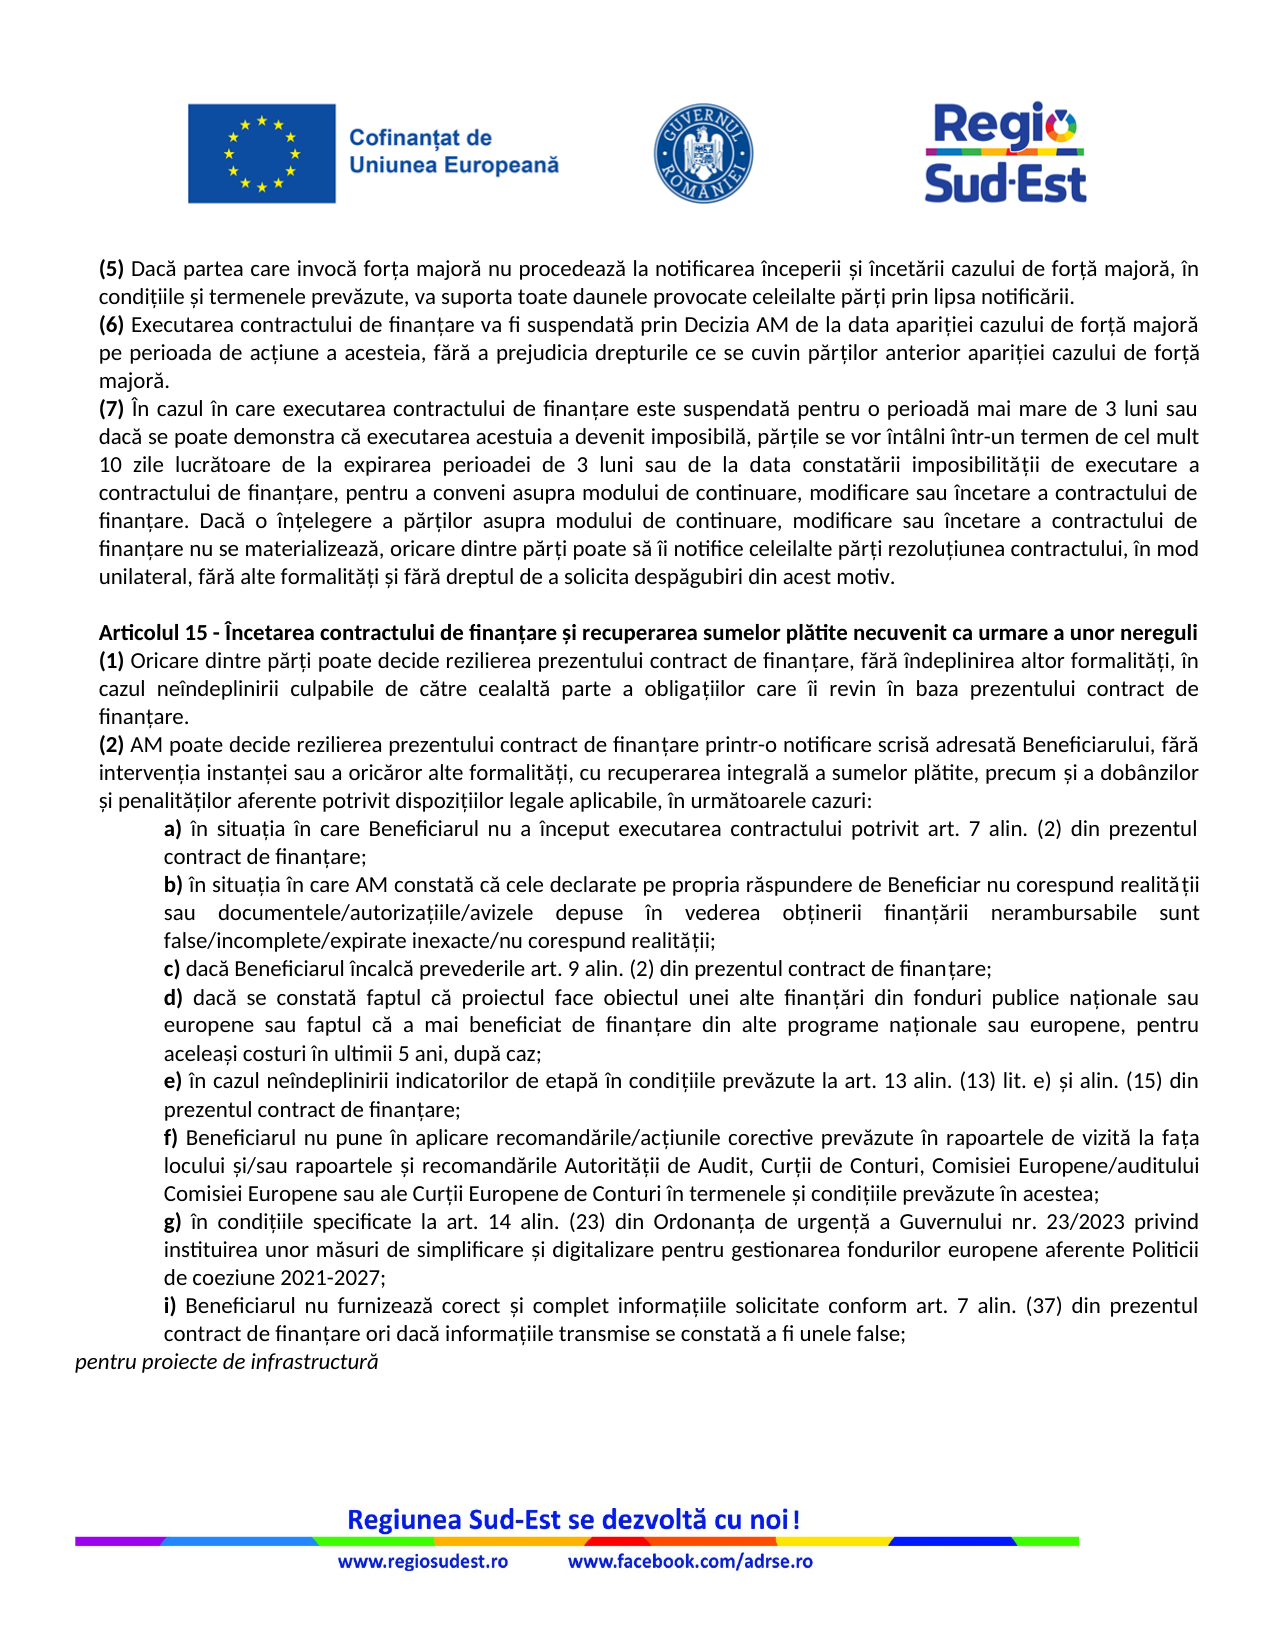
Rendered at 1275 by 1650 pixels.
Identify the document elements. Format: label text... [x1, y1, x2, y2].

text c) dacă Beneficiarul încalcă prevederile art. 9 alin. (2) din prezentul contract de finanţare; [164, 954, 1200, 983]
text (7) În cazul în care executarea contractului de finanţare este suspendată pentru o perioadă mai mare de 3 luni sau dacă se poate demonstra că executarea acestuia a devenit imposibilă, părţile se vor întâlni într-un termen de cel mult 10 zile lucrătoare de la expirarea perioadei de 3 luni sau de la data constatării imposibilităţii de executare a contractului de finanţare, pentru a conveni asupra modului de continuare, modificare sau încetare a contractului de finanţare. Dacă o înţelegere a părţilor asupra modului de continuare, modificare sau încetare a contractului de finanţare nu se materializează, oricare dintre părţi poate să îi notifice celeilalte părţi rezoluţiunea contractului, în mod unilateral, fără alte formalităţi şi fără dreptul de a solicita despăgubiri din acest motiv. [98, 394, 1200, 590]
text (5) Dacă partea care invocă forţa majoră nu procedează la notificarea începerii şi încetării cazului de forţă majoră, în condiţiile şi termenele prevăzute, va suporta toate daunele provocate celeilalte părţi prin lipsa notificării. [98, 254, 1200, 310]
text pentru proiecte de infrastructură [75, 1347, 1200, 1375]
text (6) Executarea contractului de finanţare va fi suspendată prin Decizia AM de la data apariţiei cazului de forţă majoră pe perioada de acţiune a acesteia, fără a prejudicia drepturile ce se cuvin părţilor anterior apariţiei cazului de forţă majoră. [98, 310, 1200, 394]
text f) Beneficiarul nu pune în aplicare recomandările/acţiunile corective prevăzute în rapoartele de vizită la faţa locului şi/sau rapoartele şi recomandările Autorităţii de Audit, Curţii de Conturi, Comisiei Europene/auditului Comisiei Europene sau ale Curţii Europene de Conturi în termenele şi condiţiile prevăzute în acestea; [164, 1123, 1200, 1207]
text d) dacă se constată faptul că proiectul face obiectul unei alte finanţări din fonduri publice naţionale sau europene sau faptul că a mai beneficiat de finanţare din alte programe naţionale sau europene, pentru aceleaşi costuri în ultimii 5 ani, după caz; [164, 983, 1200, 1067]
text (2) AM poate decide rezilierea prezentului contract de finanţare printr-o notificare scrisă adresată Beneficiarului, fără intervenţia instanţei sau a oricăror alte formalităţi, cu recuperarea integrală a sumelor plătite, precum şi a dobânzilor şi penalităţilor aferente potrivit dispoziţiilor legale aplicabile, în următoarele cazuri: [98, 730, 1200, 814]
text a) în situaţia în care Beneficiarul nu a început executarea contractului potrivit art. 7 alin. (2) din prezentul contract de finanţare; [164, 814, 1200, 871]
text g) în condiţiile specificate la art. 14 alin. (23) din Ordonanţa de urgenţă a Guvernului nr. 23/2023 privind instituirea unor măsuri de simplificare şi digitalizare pentru gestionarea fondurilor europene aferente Politicii de coeziune 2021-2027; [164, 1207, 1200, 1291]
picture [155, 73, 1120, 226]
text i) Beneficiarul nu furnizează corect şi complet informaţiile solicitate conform art. 7 alin. (37) din prezentul contract de finanţare ori dacă informaţiile transmise se constată a fi unele false; [164, 1291, 1200, 1347]
text Articolul 15 - Încetarea contractului de finanţare şi recuperarea sumelor plătite necuvenit ca urmare a unor nereguli [98, 618, 1200, 646]
text e) în cazul neîndeplinirii indicatorilor de etapă în condiţiile prevăzute la art. 13 alin. (13) lit. e) şi alin. (15) din prezentul contract de finanţare; [164, 1067, 1200, 1123]
picture [75, 1508, 1079, 1577]
text b) în situaţia în care AM constată că cele declarate pe propria răspundere de Beneficiar nu corespund realităţii sau documentele/autorizaţiile/avizele depuse în vederea obţinerii finanţării nerambursabile sunt false/incomplete/expirate inexacte/nu corespund realităţii; [164, 871, 1200, 954]
text (1) Oricare dintre părţi poate decide rezilierea prezentului contract de finanţare, fără îndeplinirea altor formalităţi, în cazul neîndeplinirii culpabile de către cealaltă parte a obligaţiilor care îi revin în baza prezentului contract de finanţare. [98, 646, 1200, 730]
